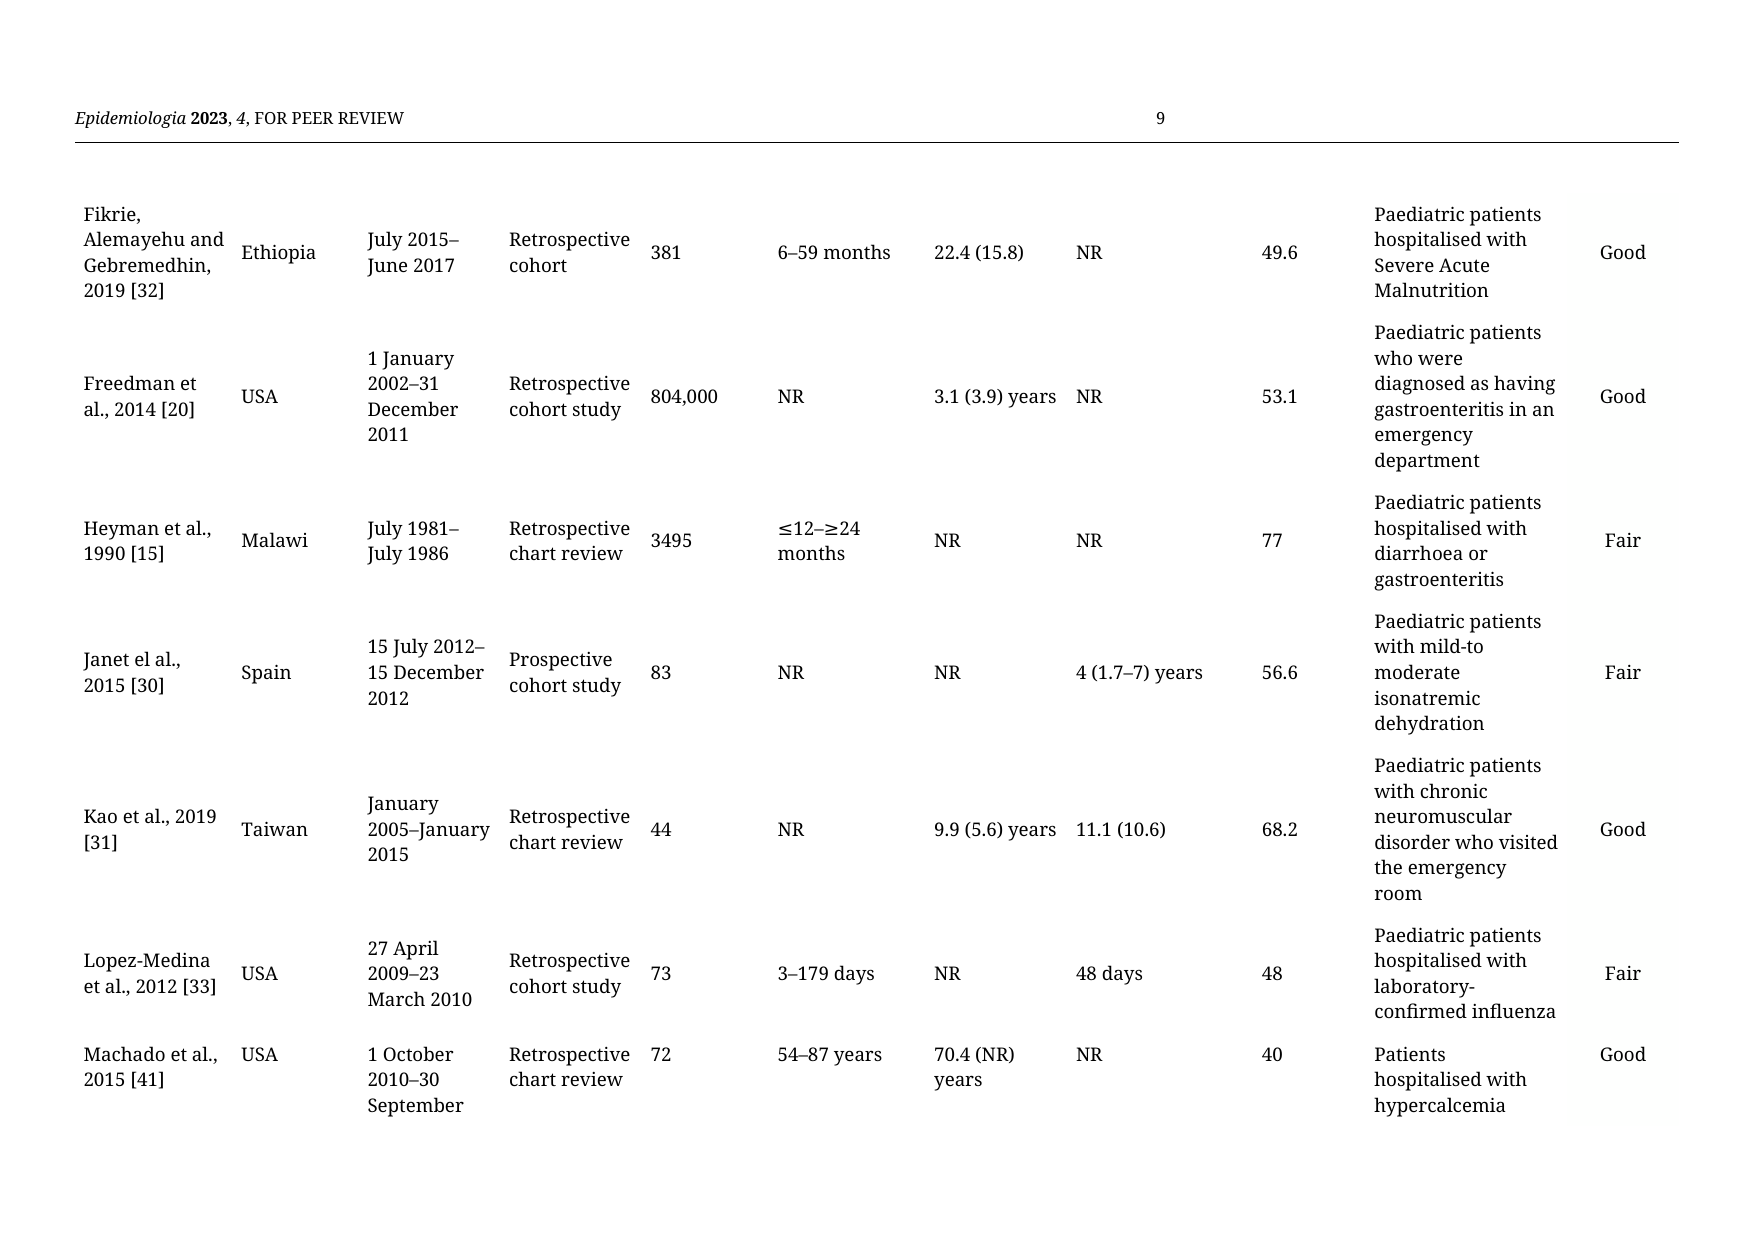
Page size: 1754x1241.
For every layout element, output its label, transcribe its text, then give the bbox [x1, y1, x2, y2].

table_cell 1 January 2002–31 December 2011 [359, 311, 501, 481]
table_cell Freedman et al., 2014 [20] [75, 311, 233, 481]
table_cell NR [926, 600, 1067, 744]
table_cell Fair [1567, 600, 1679, 744]
table_cell Ethiopia [233, 193, 359, 311]
table_cell NR [1068, 193, 1253, 311]
table_cell Fair [1567, 914, 1679, 1033]
table_cell 15 July 2012–15 December 2012 [359, 600, 501, 744]
table_cell 3.1 (3.9) years [926, 311, 1067, 481]
table_cell Paediatric patients with mild-to moderate isonatremic dehydration [1366, 600, 1567, 744]
table_cell 3495 [642, 481, 769, 600]
table_cell 22.4 (15.8) [926, 193, 1067, 311]
table_cell Paediatric patients hospitalised with Severe Acute Malnutrition [1366, 193, 1567, 311]
table_cell Retrospective cohort study [501, 914, 642, 1033]
table_cell ≤12–≥24 months [769, 481, 926, 600]
table_cell Good [1567, 1033, 1679, 1126]
table_cell 44 [642, 744, 769, 914]
table_cell 381 [642, 193, 769, 311]
table_cell 56.6 [1253, 600, 1366, 744]
table_cell Paediatric patients with chronic neuromuscular disorder who visited the emergency room [1366, 744, 1567, 914]
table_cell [501, 1033, 642, 1126]
table_cell 54–87 years [769, 1033, 926, 1126]
table_cell Heyman et al., 1990 [15] [75, 481, 233, 600]
table_cell Paediatric patients hospitalised with laboratory-confirmed influenza [1366, 914, 1567, 1033]
table_cell NR [1068, 1033, 1253, 1126]
table_cell Lopez-Medina et al., 2012 [33] [75, 914, 233, 1033]
table_cell 27 April 2009–23 March 2010 [359, 914, 501, 1033]
table_cell NR [769, 600, 926, 744]
table_cell Kao et al., 2019 [31] [75, 744, 233, 914]
table_cell 83 [642, 600, 769, 744]
table_cell NR [769, 311, 926, 481]
table_cell 48 [1253, 914, 1366, 1033]
table_cell 804,000 [642, 311, 769, 481]
table_cell 11.1 (10.6) [1068, 744, 1253, 914]
table_cell 49.6 [1253, 193, 1366, 311]
table_cell NR [1068, 481, 1253, 600]
table_cell Good [1567, 311, 1679, 481]
table_cell Fair [1567, 481, 1679, 600]
table_cell Prospective cohort study [501, 600, 642, 744]
table_cell 4 (1.7–7) years [1068, 600, 1253, 744]
table_cell 40 [1253, 1033, 1366, 1126]
table_cell USA [233, 1033, 359, 1126]
table_cell 72 [642, 1033, 769, 1126]
table_cell Paediatric patients who were diagnosed as having gastroenteritis in an emergency department [1366, 311, 1567, 481]
table_cell Retrospective cohort [501, 193, 642, 311]
table_cell Retrospective chart review [501, 481, 642, 600]
table_cell Paediatric patients hospitalised with diarrhoea or gastroenteritis [1366, 481, 1567, 600]
table_cell USA [233, 311, 359, 481]
table_cell Good [1567, 744, 1679, 914]
table_cell 48 days [1068, 914, 1253, 1033]
table_cell NR [1068, 311, 1253, 481]
table_cell USA [233, 914, 359, 1033]
table_cell Good [1567, 193, 1679, 311]
table_cell 53.1 [1253, 311, 1366, 481]
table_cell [1366, 1033, 1567, 1126]
table_cell NR [926, 914, 1067, 1033]
table_cell Fikrie, Alemayehu and Gebremedhin, 2019 [32] [75, 193, 233, 311]
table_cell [359, 1033, 501, 1126]
table_cell NR [926, 481, 1067, 600]
table_cell 9.9 (5.6) years [926, 744, 1067, 914]
table_cell Malawi [233, 481, 359, 600]
table_cell 77 [1253, 481, 1366, 600]
table_cell Retrospective chart review [501, 744, 642, 914]
table_cell 73 [642, 914, 769, 1033]
table_cell January 2005–January 2015 [359, 744, 501, 914]
table_cell Janet el al., 2015 [30] [75, 600, 233, 744]
table_cell 6–59 months [769, 193, 926, 311]
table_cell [75, 1033, 233, 1126]
table_cell NR [769, 744, 926, 914]
table_cell Retrospective cohort study [501, 311, 642, 481]
table_cell 70.4 (NR) years [926, 1033, 1067, 1126]
table_cell 68.2 [1253, 744, 1366, 914]
table_cell 3–179 days [769, 914, 926, 1033]
table_cell Spain [233, 600, 359, 744]
table_cell July 1981–July 1986 [359, 481, 501, 600]
table_cell Taiwan [233, 744, 359, 914]
table_cell July 2015–June 2017 [359, 193, 501, 311]
